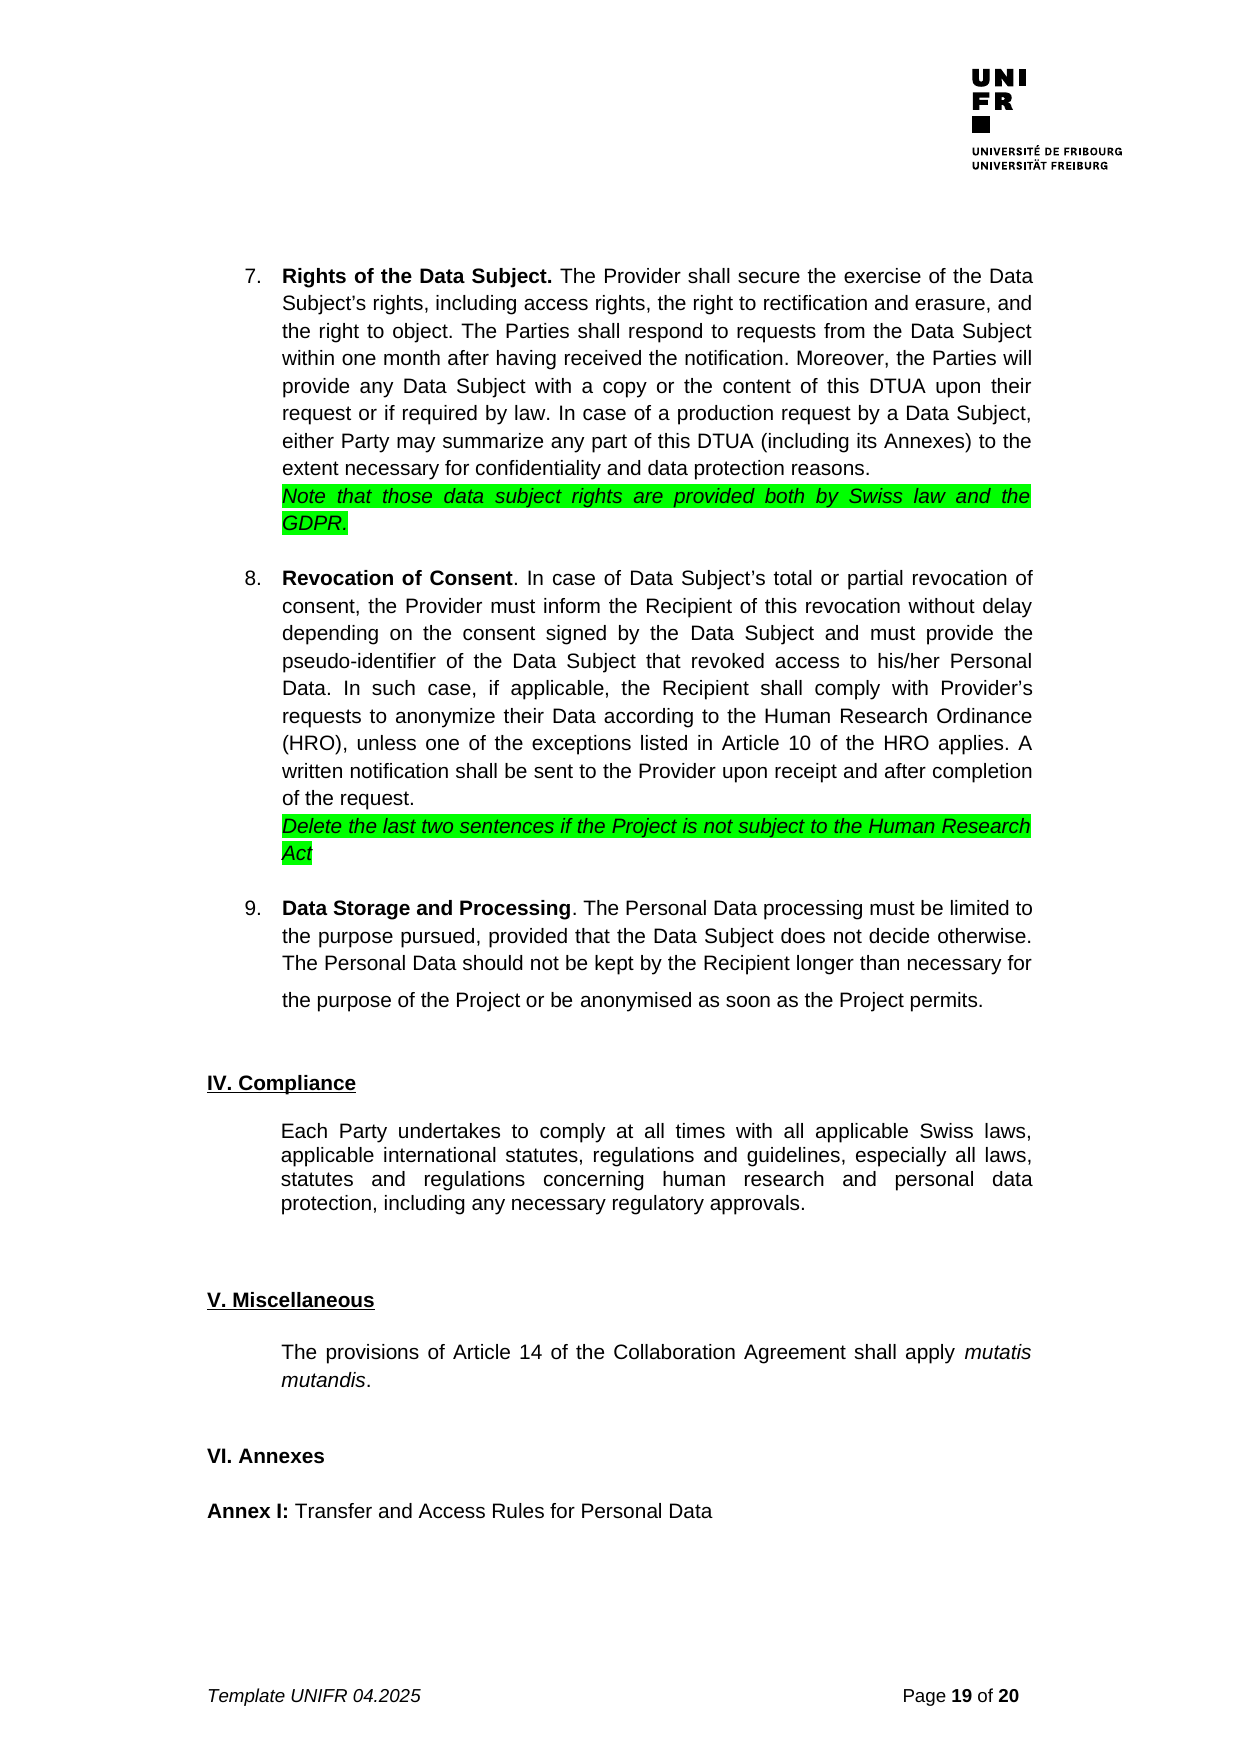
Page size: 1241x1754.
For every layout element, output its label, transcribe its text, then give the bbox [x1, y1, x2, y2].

list Rights of the Data Subject. The Provider shall secure the exercise of the Data Subject’s rights, including access rights, the right to rectification and erasure, and the right to object. The Parties shall respond to requests from the Data Subject within one month after having received the notification. Moreover, the Parties will provide any Data Subject with a copy or the content of this DTUA upon their request or if required by law. In case of a production request by a Data Subject, either Party may summarize any part of this DTUA (including its Annexes) to the extent necessary for confidentiality and data protection reasons. [244, 264, 1033, 480]
text The provisions of Article 14 of the Collaboration Agreement shall apply mutatis mutandis. [281, 1340, 1033, 1392]
text IV. Compliance [207, 1071, 1033, 1095]
list Data Storage and Processing. The Personal Data processing must be limited to the purpose pursued, provided that the Data Subject does not decide otherwise. The Personal Data should not be kept by the Recipient longer than necessary for the purpose of the Project or be anonymised as soon as the Project permits. [244, 896, 1033, 1014]
text Annex I: Transfer and Access Rules for Personal Data [207, 1499, 1033, 1523]
text Each Party undertakes to comply at all times with all applicable Swiss laws, applicable international statutes, regulations and guidelines, especially all laws, statutes and regulations concerning human research and personal data protection, including any necessary regulatory approvals. [281, 1119, 1033, 1215]
text Delete the last two sentences if the Project is not subject to the Human Research Act [282, 814, 1033, 865]
list Note that those data subject rights are provided both by Swiss law and the GDPR. [282, 484, 1033, 535]
list Revocation of Consent. In case of Data Subject’s total or partial revocation of consent, the Provider must inform the Recipient of this revocation without delay depending on the consent signed by the Data Subject and must provide the pseudo-identifier of the Data Subject that revoked access to his/her Personal Data. In such case, if applicable, the Recipient shall comply with Provider’s requests to anonymize their Data according to the Human Research Ordinance (HRO), unless one of the exceptions listed in Article 10 of the HRO applies. A written notification shall be sent to the Provider upon receipt and after completion of the request. [244, 566, 1033, 810]
list V. Miscellaneous [207, 1288, 1033, 1312]
text VI. Annexes [207, 1444, 1033, 1468]
